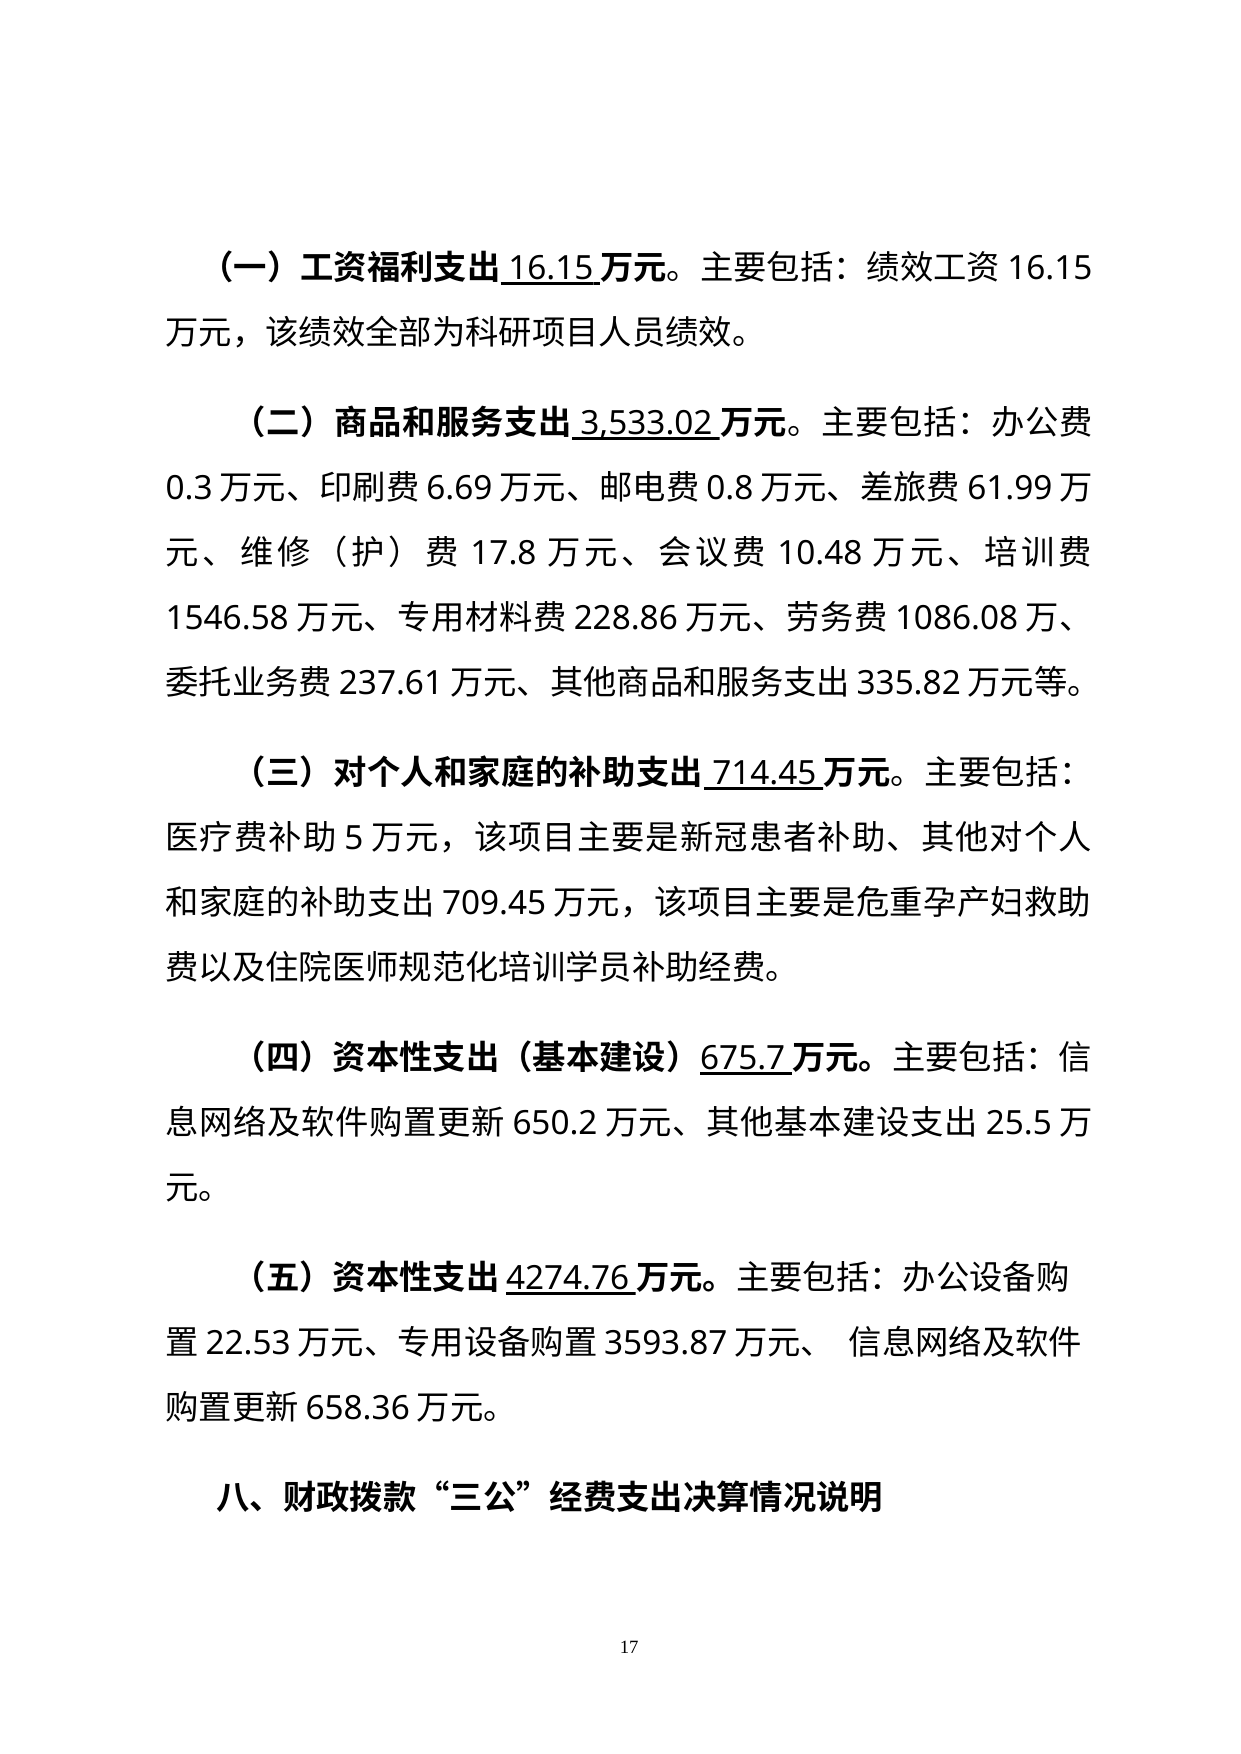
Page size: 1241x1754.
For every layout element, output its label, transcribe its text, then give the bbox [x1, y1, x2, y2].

text （五）资本性支出4274.76万元。主要包括：办公设备购置22.53万元、专用设备购置3593.87万元、 信息网络及软件购置更新658.36万元。 [165, 1243, 1092, 1438]
text 八、财政拨款“三公”经费支出决算情况说明 [165, 1463, 1092, 1528]
text （二）商品和服务支出 3,533.02万元。主要包括：办公费0.3万元、印刷费6.69万元、邮电费0.8万元、差旅费61.99万元、维修（护）费17.8万元、会议费10.48万元、培训费1546.58万元、专用材料费228.86万元、劳务费1086.08万、委托业务费237.61万元、其他商品和服务支出335.82万元等。 [165, 388, 1092, 713]
text （一）工资福利支出 16.15万元。主要包括：绩效工资16.15万元，该绩效全部为科研项目人员绩效。 [165, 233, 1092, 363]
text （四）资本性支出（基本建设）675.7万元。主要包括：信息网络及软件购置更新650.2万元、其他基本建设支出25.5万元。 [165, 1023, 1092, 1218]
text （三）对个人和家庭的补助支出 714.45万元。主要包括：医疗费补助5万元，该项目主要是新冠患者补助、其他对个人和家庭的补助支出709.45万元，该项目主要是危重孕产妇救助费以及住院医师规范化培训学员补助经费。 [165, 738, 1092, 998]
